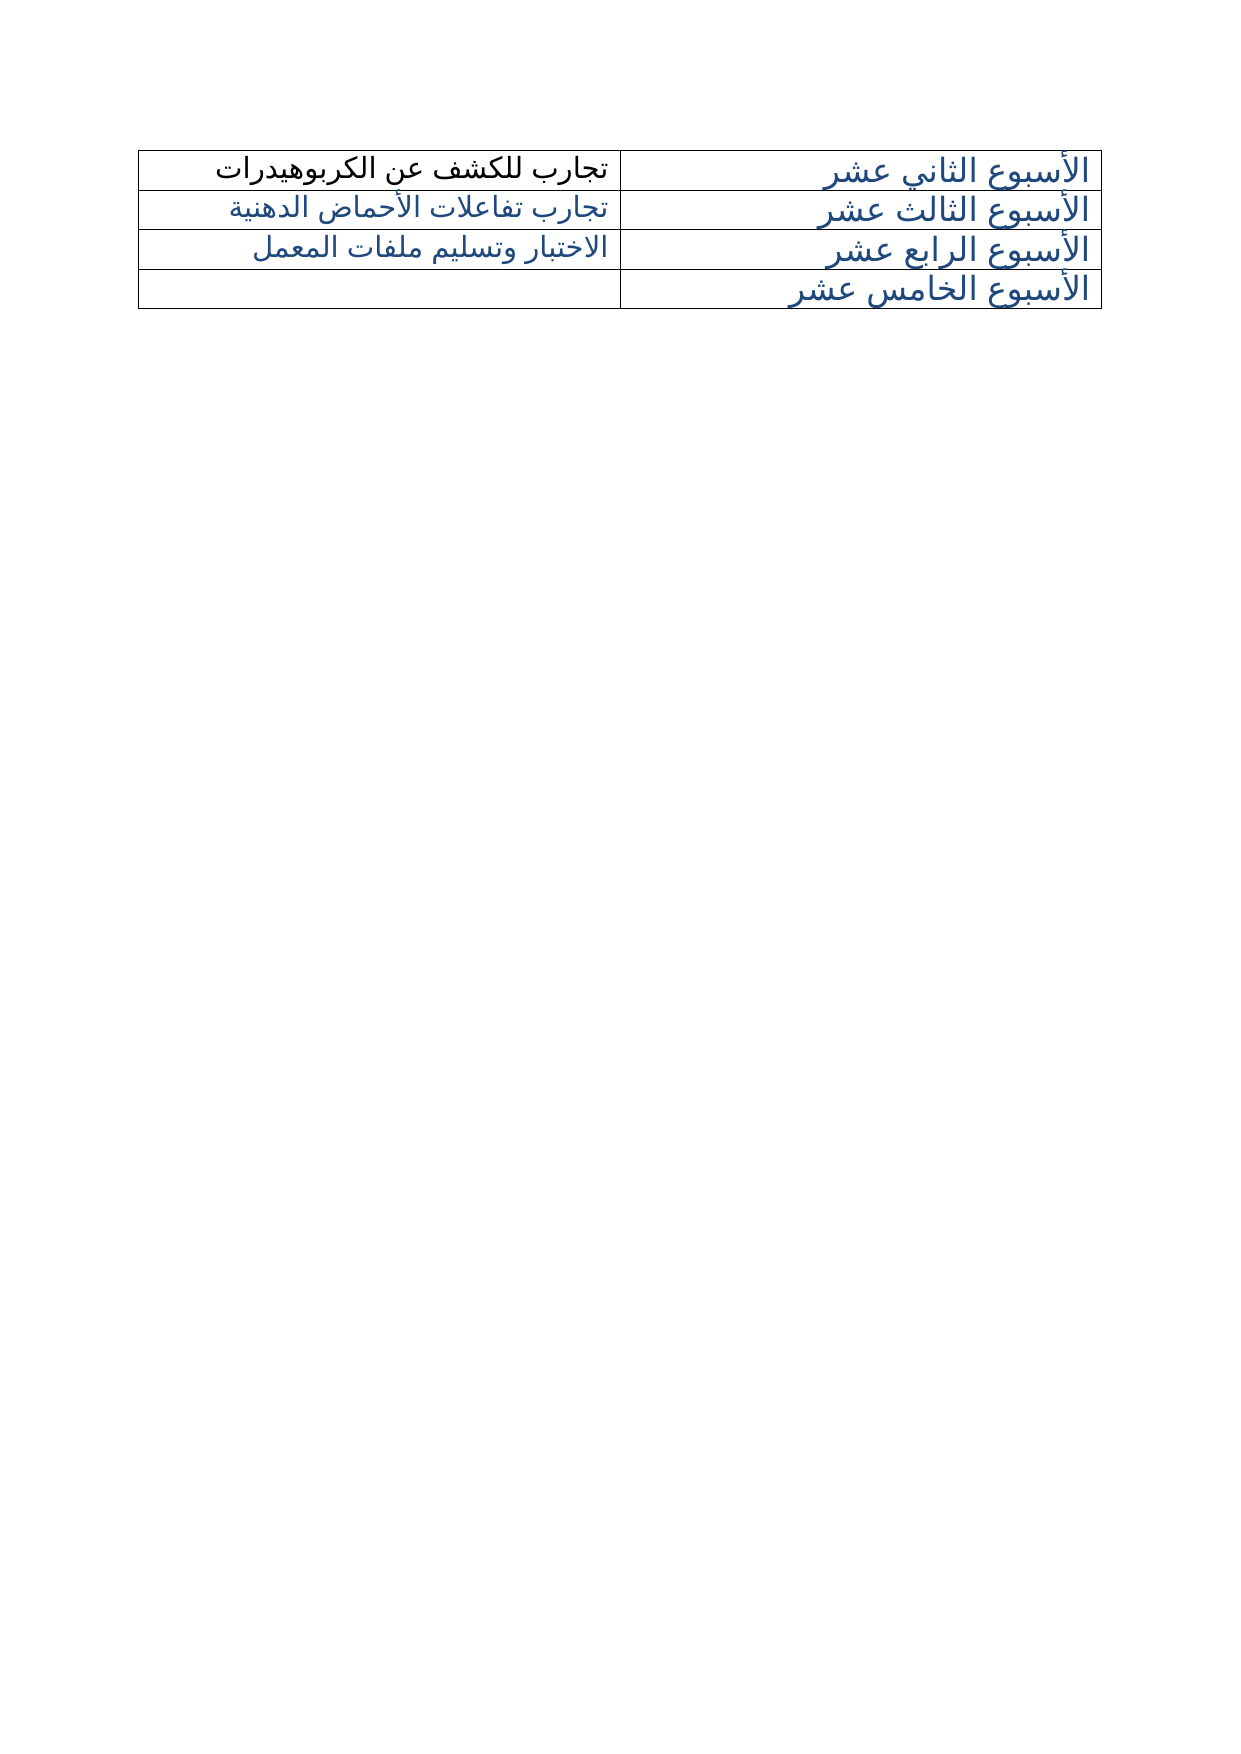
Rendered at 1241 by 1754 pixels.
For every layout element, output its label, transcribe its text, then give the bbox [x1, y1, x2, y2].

table_cell الاختبار وتسليم ملفات المعمل [139, 230, 620, 268]
table_cell الأسبوع الخامس عشر [621, 270, 1101, 308]
table_cell تجارب تفاعلات الأحماض الدهنية [139, 191, 620, 229]
table_cell الأسبوع الرابع عشر [621, 230, 1101, 268]
table_cell تجارب للكشف عن الكربوهيدرات [139, 151, 620, 189]
table_cell الأسبوع الثالث عشر [621, 191, 1101, 229]
table_cell [139, 270, 620, 308]
table_cell الأسبوع الثاني عشر [621, 151, 1101, 189]
